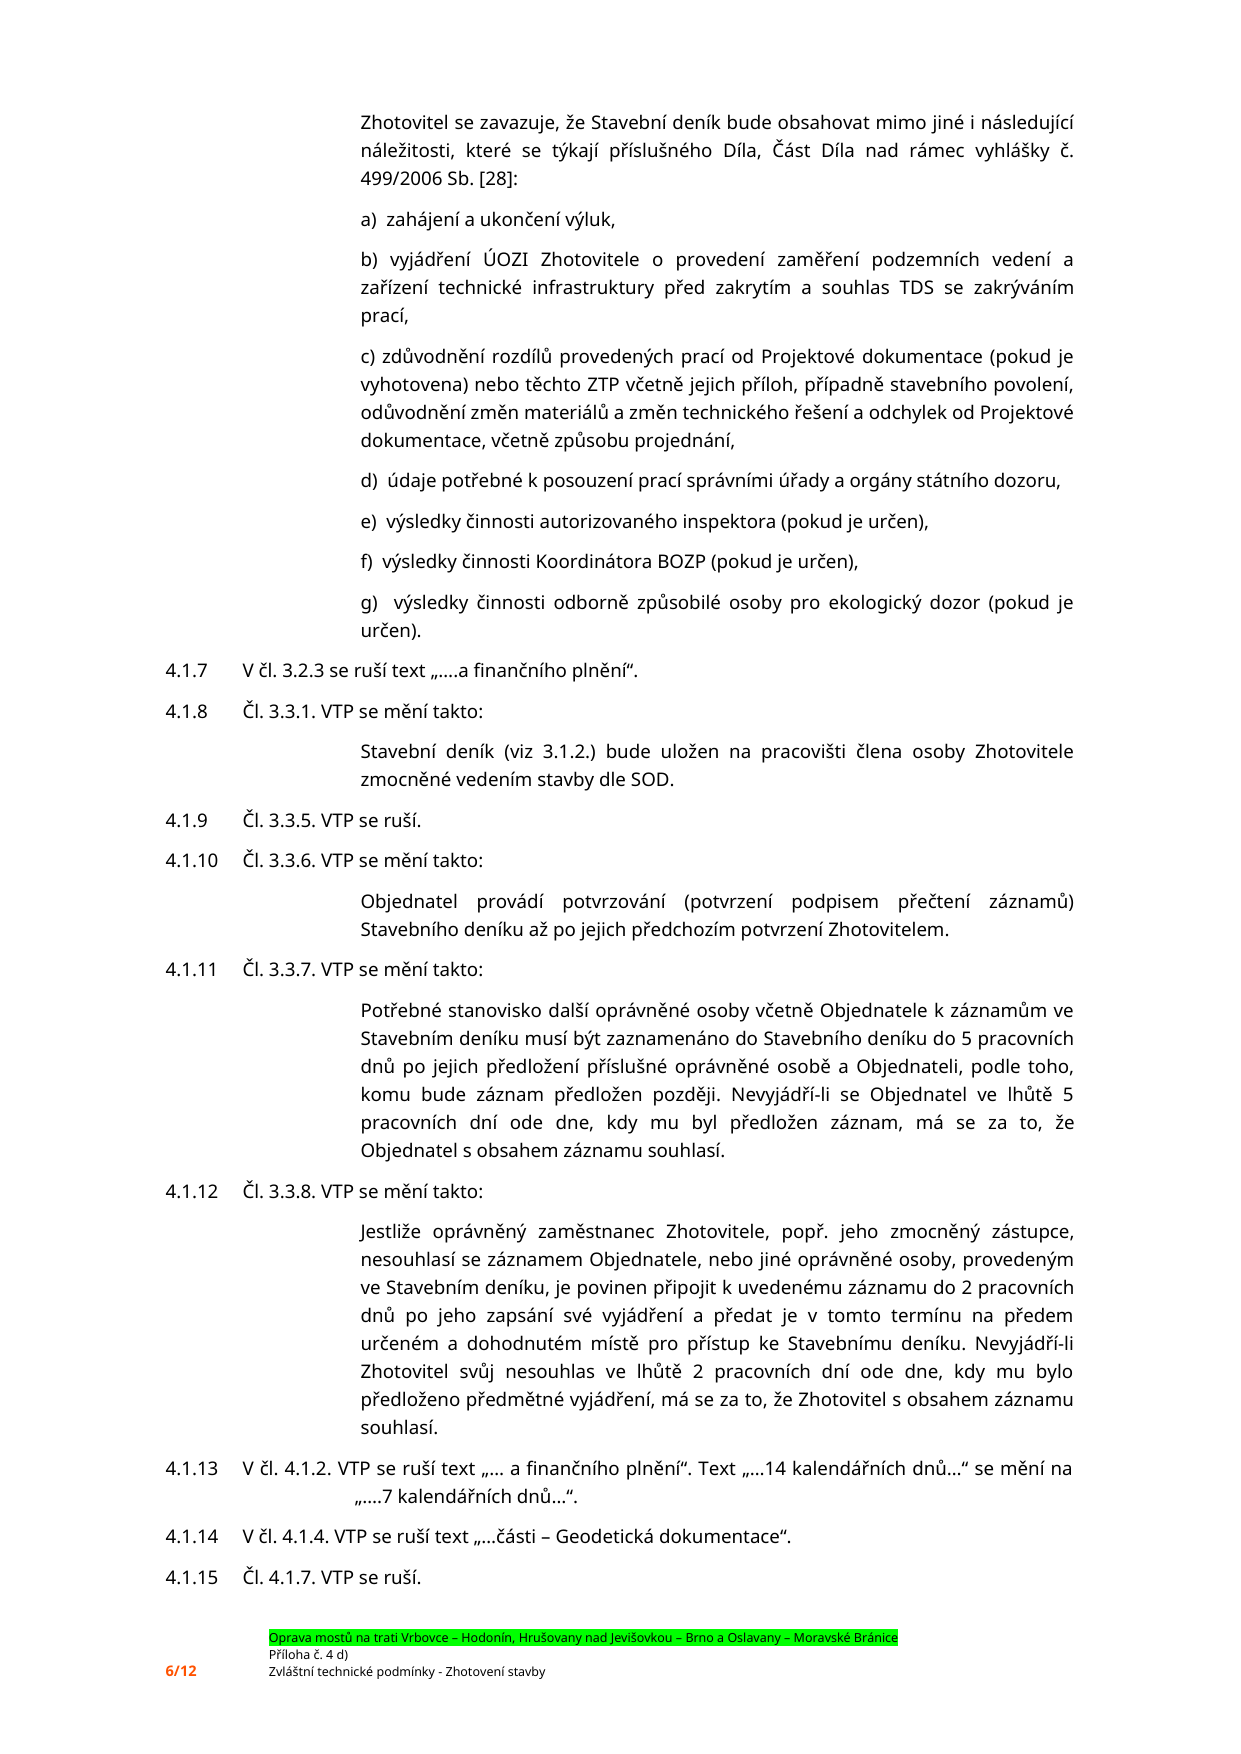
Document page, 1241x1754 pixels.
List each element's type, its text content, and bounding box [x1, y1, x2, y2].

text Čl. 3.3.5. VTP se ruší. [165, 807, 1075, 833]
text V čl. 3.2.3 se ruší text „….a finančního plnění“. [165, 658, 1075, 683]
list a) zahájení a ukončení výluk, [360, 206, 1075, 231]
text Čl. 4.1.7. VTP se ruší. [165, 1564, 1075, 1590]
list g) výsledky činnosti odborně způsobilé osoby pro ekologický dozor (pokud je určen). [360, 589, 1075, 643]
list Objednatel provádí potvrzování (potvrzení podpisem přečtení záznamů) Stavebního deníku až po jejich předchozím potvrzení Zhotovitelem. [360, 888, 1075, 942]
list e) výsledky činnosti autorizovaného inspektora (pokud je určen), [360, 508, 1075, 533]
list d) údaje potřebné k posouzení prací správními úřady a orgány státního dozoru, [360, 467, 1075, 493]
text Čl. 3.3.7. VTP se mění takto: [165, 957, 1075, 982]
text Čl. 3.3.1. VTP se mění takto: [165, 698, 1075, 724]
list b) vyjádření ÚOZI Zhotovitele o provedení zaměření podzemních vedení a zařízení technické infrastruktury před zakrytím a souhlas TDS se zakrýváním prací, [360, 246, 1075, 328]
list Stavební deník (viz 3.1.2.) bude uložen na pracovišti člena osoby Zhotovitele zmocněné vedením stavby dle SOD. [360, 739, 1075, 792]
list Jestliže oprávněný zaměstnanec Zhotovitele, popř. jeho zmocněný zástupce, nesouhlasí se záznamem Objednatele, nebo jiné oprávněné osoby, provedeným ve Stavebním deníku, je povinen připojit k uvedenému záznamu do 2 pracovních dnů po jeho zapsání své vyjádření a předat je v tomto termínu na předem určeném a dohodnutém místě pro přístup ke Stavebnímu deníku. Nevyjádří-li Zhotovitel svůj nesouhlas ve lhůtě 2 pracovních dní ode dne, kdy mu bylo předloženo předmětné vyjádření, má se za to, že Zhotovitel s obsahem záznamu souhlasí. [360, 1218, 1075, 1440]
list f) výsledky činnosti Koordinátora BOZP (pokud je určen), [360, 548, 1075, 574]
list Potřebné stanovisko další oprávněné osoby včetně Objednatele k záznamům ve Stavebním deníku musí být zaznamenáno do Stavebního deníku do 5 pracovních dnů po jejich předložení příslušné oprávněné osobě a Objednateli, podle toho, komu bude záznam předložen později. Nevyjádří-li se Objednatel ve lhůtě 5 pracovních dní ode dne, kdy mu byl předložen záznam, má se za to, že Objednatel s obsahem záznamu souhlasí. [360, 997, 1075, 1163]
text V čl. 4.1.2. VTP se ruší text „… a finančního plnění“. Text „…14 kalendářních dnů…“ se mění na „….7 kalendářních dnů…“. [165, 1455, 1075, 1509]
list Zhotovitel se zavazuje, že Stavební deník bude obsahovat mimo jiné i následující náležitosti, které se týkají příslušného Díla, Část Díla nad rámec vyhlášky č. 499/2006 Sb. [28]: [360, 109, 1075, 191]
text Čl. 3.3.8. VTP se mění takto: [165, 1178, 1075, 1203]
text V čl. 4.1.4. VTP se ruší text „…části – Geodetická dokumentace“. [165, 1524, 1075, 1549]
text Čl. 3.3.6. VTP se mění takto: [165, 848, 1075, 873]
list c) zdůvodnění rozdílů provedených prací od Projektové dokumentace (pokud je vyhotovena) nebo těchto ZTP včetně jejich příloh, případně stavebního povolení, odůvodnění změn materiálů a změn technického řešení a odchylek od Projektové dokumentace, včetně způsobu projednání, [360, 343, 1075, 452]
